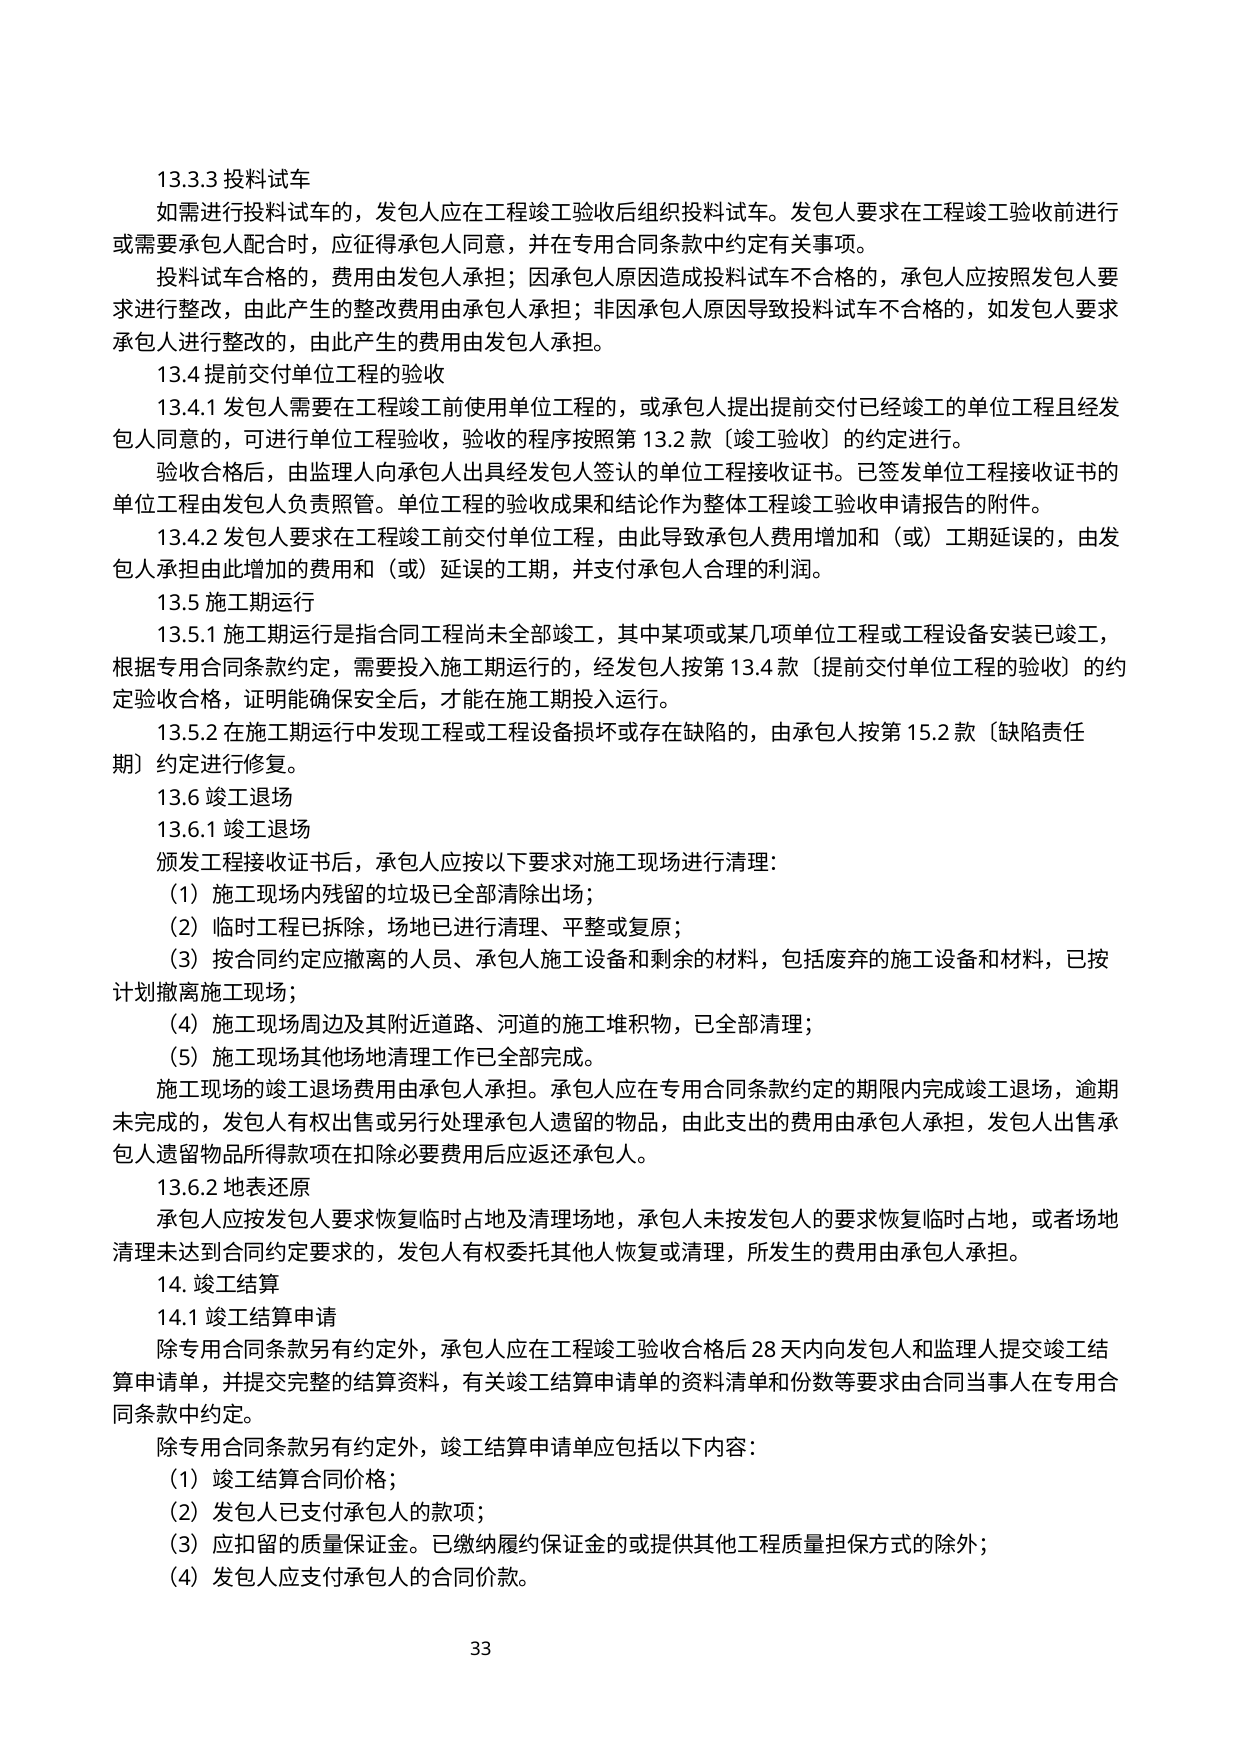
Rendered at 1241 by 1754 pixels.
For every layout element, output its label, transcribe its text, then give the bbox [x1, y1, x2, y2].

subtitle 14. 竣工结算 [112, 1267, 1128, 1299]
text 13.6.1 竣工退场 [112, 812, 1128, 844]
subtitle 13.5 施工期运行 [112, 584, 1128, 617]
text （2）发包人已支付承包人的款项； [112, 1494, 1128, 1527]
subtitle 14.1 竣工结算申请 [112, 1299, 1128, 1332]
text 13.4.2 发包人要求在工程竣工前交付单位工程，由此导致承包人费用增加和（或）工期延误的，由发包人承担由此增加的费用和（或）延误的工期，并支付承包人合理的利润。 [112, 519, 1128, 584]
text （5）施工现场其他场地清理工作已全部完成。 [112, 1039, 1128, 1072]
text 如需进行投料试车的，发包人应在工程竣工验收后组织投料试车。发包人要求在工程竣工验收前进行或需要承包人配合时，应征得承包人同意，并在专用合同条款中约定有关事项。 [112, 194, 1128, 259]
text （1）竣工结算合同价格； [112, 1462, 1128, 1494]
subtitle 13.6 竣工退场 [112, 779, 1128, 812]
text 除专用合同条款另有约定外，承包人应在工程竣工验收合格后28天内向发包人和监理人提交竣工结算申请单，并提交完整的结算资料，有关竣工结算申请单的资料清单和份数等要求由合同当事人在专用合同条款中约定。 [112, 1332, 1128, 1429]
text 13.6.2 地表还原 [112, 1169, 1128, 1202]
text 承包人应按发包人要求恢复临时占地及清理场地，承包人未按发包人的要求恢复临时占地，或者场地清理未达到合同约定要求的，发包人有权委托其他人恢复或清理，所发生的费用由承包人承担。 [112, 1202, 1128, 1267]
text 13.5.2 在施工期运行中发现工程或工程设备损坏或存在缺陷的，由承包人按第15.2款〔缺陷责任期〕约定进行修复。 [112, 714, 1128, 779]
text （1）施工现场内残留的垃圾已全部清除出场； [112, 877, 1128, 909]
text 施工现场的竣工退场费用由承包人承担。承包人应在专用合同条款约定的期限内完成竣工退场，逾期未完成的，发包人有权出售或另行处理承包人遗留的物品，由此支出的费用由承包人承担，发包人出售承包人遗留物品所得款项在扣除必要费用后应返还承包人。 [112, 1072, 1128, 1169]
text 投料试车合格的，费用由发包人承担；因承包人原因造成投料试车不合格的，承包人应按照发包人要求进行整改，由此产生的整改费用由承包人承担；非因承包人原因导致投料试车不合格的，如发包人要求承包人进行整改的，由此产生的费用由发包人承担。 [112, 259, 1128, 357]
text 13.3.3 投料试车 [112, 162, 1128, 194]
text 13.5.1 施工期运行是指合同工程尚未全部竣工，其中某项或某几项单位工程或工程设备安装已竣工，根据专用合同条款约定，需要投入施工期运行的，经发包人按第13.4款〔提前交付单位工程的验收〕的约定验收合格，证明能确保安全后，才能在施工期投入运行。 [112, 617, 1128, 714]
text （2）临时工程已拆除，场地已进行清理、平整或复原； [112, 909, 1128, 942]
text 颁发工程接收证书后，承包人应按以下要求对施工现场进行清理： [112, 844, 1128, 877]
text 验收合格后，由监理人向承包人出具经发包人签认的单位工程接收证书。已签发单位工程接收证书的单位工程由发包人负责照管。单位工程的验收成果和结论作为整体工程竣工验收申请报告的附件。 [112, 454, 1128, 519]
text （3）按合同约定应撤离的人员、承包人施工设备和剩余的材料，包括废弃的施工设备和材料，已按计划撤离施工现场； [112, 942, 1128, 1007]
text （4）发包人应支付承包人的合同价款。 [112, 1559, 1128, 1592]
text （3）应扣留的质量保证金。已缴纳履约保证金的或提供其他工程质量担保方式的除外； [112, 1527, 1128, 1559]
text 除专用合同条款另有约定外，竣工结算申请单应包括以下内容： [112, 1429, 1128, 1462]
text （4）施工现场周边及其附近道路、河道的施工堆积物，已全部清理； [112, 1007, 1128, 1039]
text 13.4.1 发包人需要在工程竣工前使用单位工程的，或承包人提出提前交付已经竣工的单位工程且经发包人同意的，可进行单位工程验收，验收的程序按照第13.2款〔竣工验收〕的约定进行。 [112, 389, 1128, 454]
subtitle 13.4提前交付单位工程的验收 [112, 357, 1128, 389]
